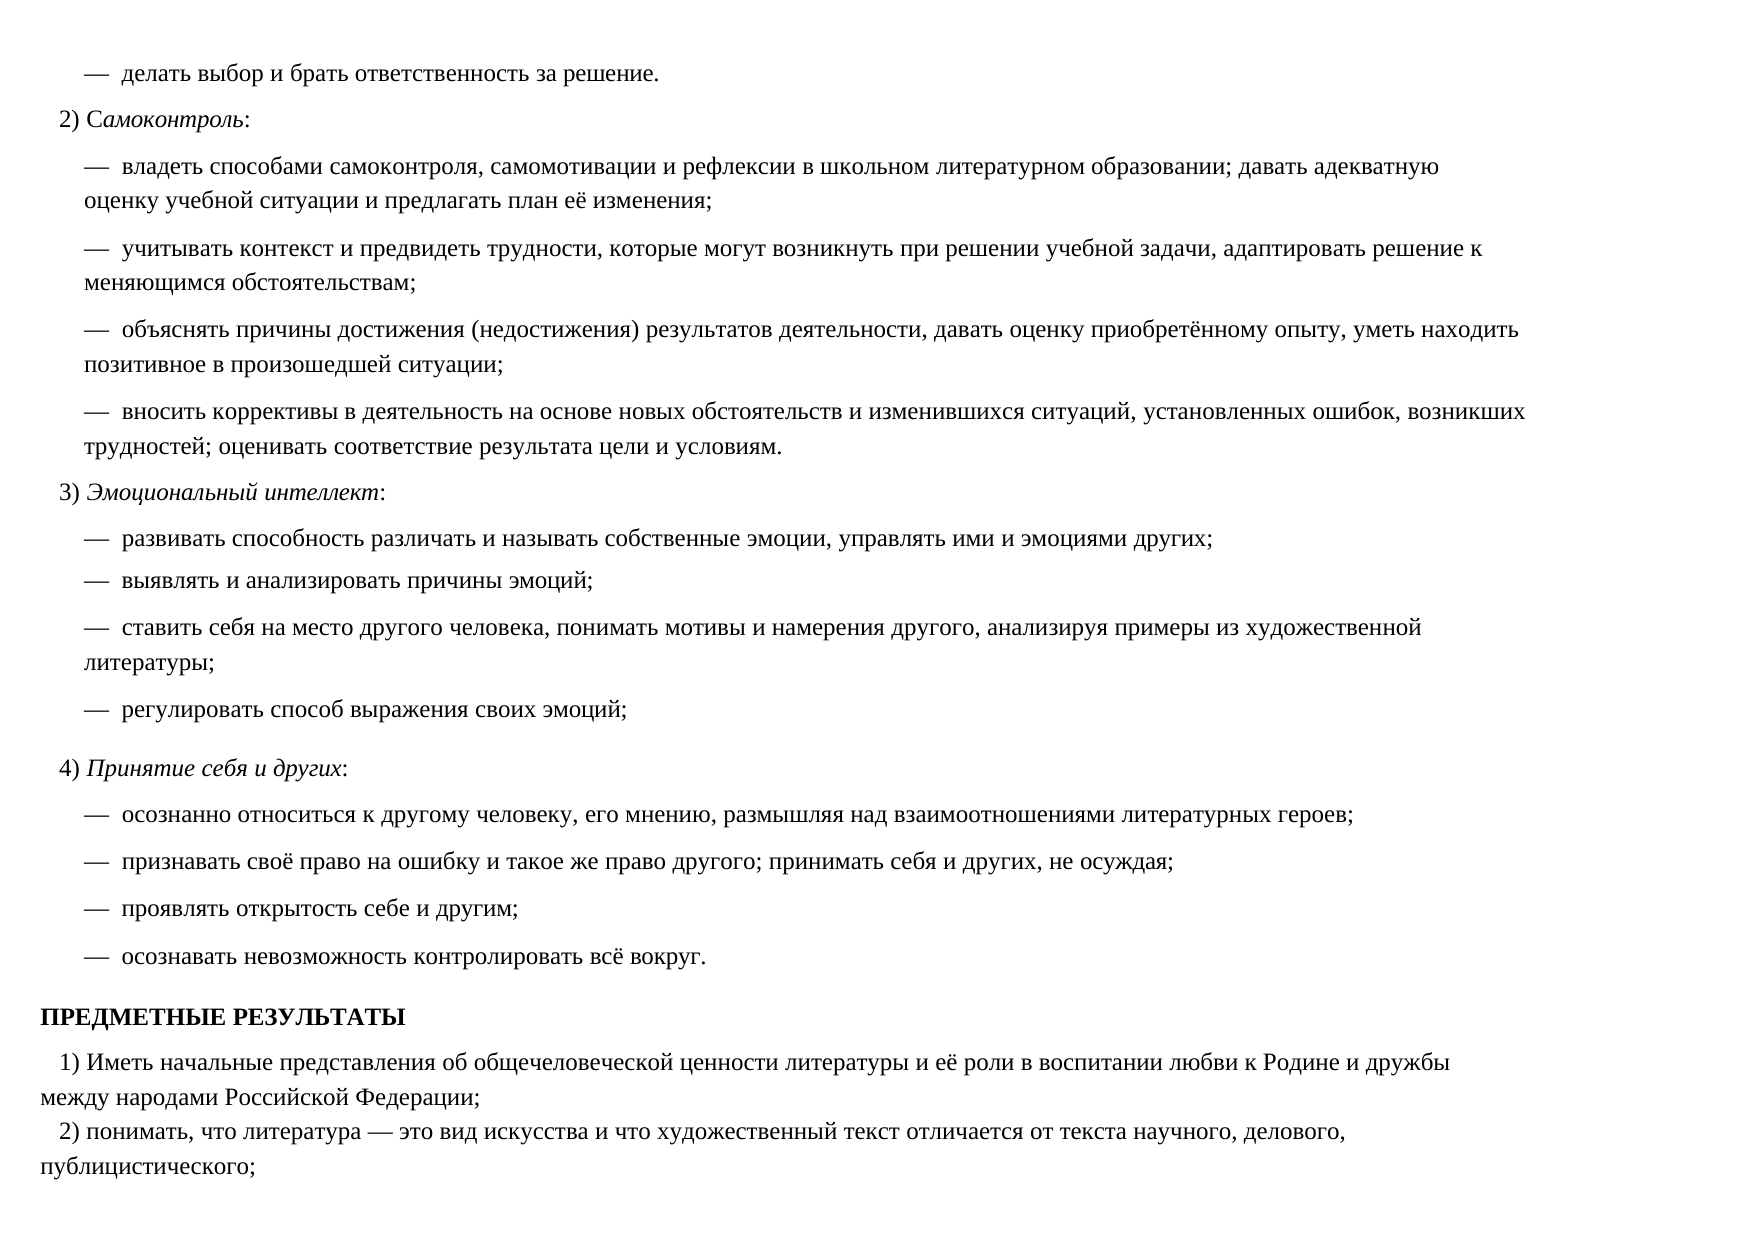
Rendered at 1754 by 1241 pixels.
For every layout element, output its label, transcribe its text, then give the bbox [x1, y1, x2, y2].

list Самоконтроль: [59, 104, 1587, 133]
list Принятие себя и других: [59, 753, 1587, 782]
list регулировать способ выражения своих эмоций; [84, 694, 1587, 723]
list объяснять причины достижения (недостижения) результатов деятельности, давать оценку приобретённому опыту, уметь находить позитивное в произошедшей ситуации; [84, 314, 1519, 378]
list признавать своё право на ошибку и такое же право другого; принимать себя и других, не осуждая; [84, 846, 1509, 875]
list вносить коррективы в деятельность на основе новых обстоятельств и изменившихся ситуаций, установленных ошибок, возникших трудностей; оценивать соответствие результата цели и условиям. [84, 396, 1528, 459]
list осознавать невозможность контролировать всё вокруг. [84, 941, 1587, 969]
list развивать способность различать и называть собственные эмоции, управлять ими и эмоциями других; [84, 523, 1562, 552]
list владеть способами самоконтроля, самомотивации и рефлексии в школьном литературном образовании; давать адекватную оценку учебной ситуации и предлагать план её изменения; [84, 151, 1520, 214]
list учитывать контекст и предвидеть трудности, которые могут возникнуть при решении учебной задачи, адаптировать решение к меняющимся обстоятельствам; [84, 233, 1569, 296]
list Иметь начальные представления об общечеловеческой ценности литературы и её роли в воспитании любви к Родине и дружбы между народами Российской Федерации; [40, 1047, 1468, 1111]
list ставить себя на место другого человека, понимать мотивы и намерения другого, анализируя примеры из художественной литературы; [84, 612, 1543, 676]
list осознанно относиться к другому человеку, его мнению, размышляя над взаимоотношениями литературных героев; [84, 799, 1550, 828]
list делать выбор и брать ответственность за решение. [84, 58, 1587, 87]
list Эмоциональный интеллект: [59, 477, 1587, 505]
subtitle ПРЕДМЕТНЫЕ РЕЗУЛЬТАТЫ [40, 1002, 1587, 1031]
list выявлять и анализировать причины эмоций; [84, 565, 1587, 593]
list проявлять открытость себе и другим; [84, 893, 1587, 922]
list понимать, что литература — это вид искусства и что художественный текст отличается от текста научного, делового, публицистического; [40, 1116, 1562, 1180]
